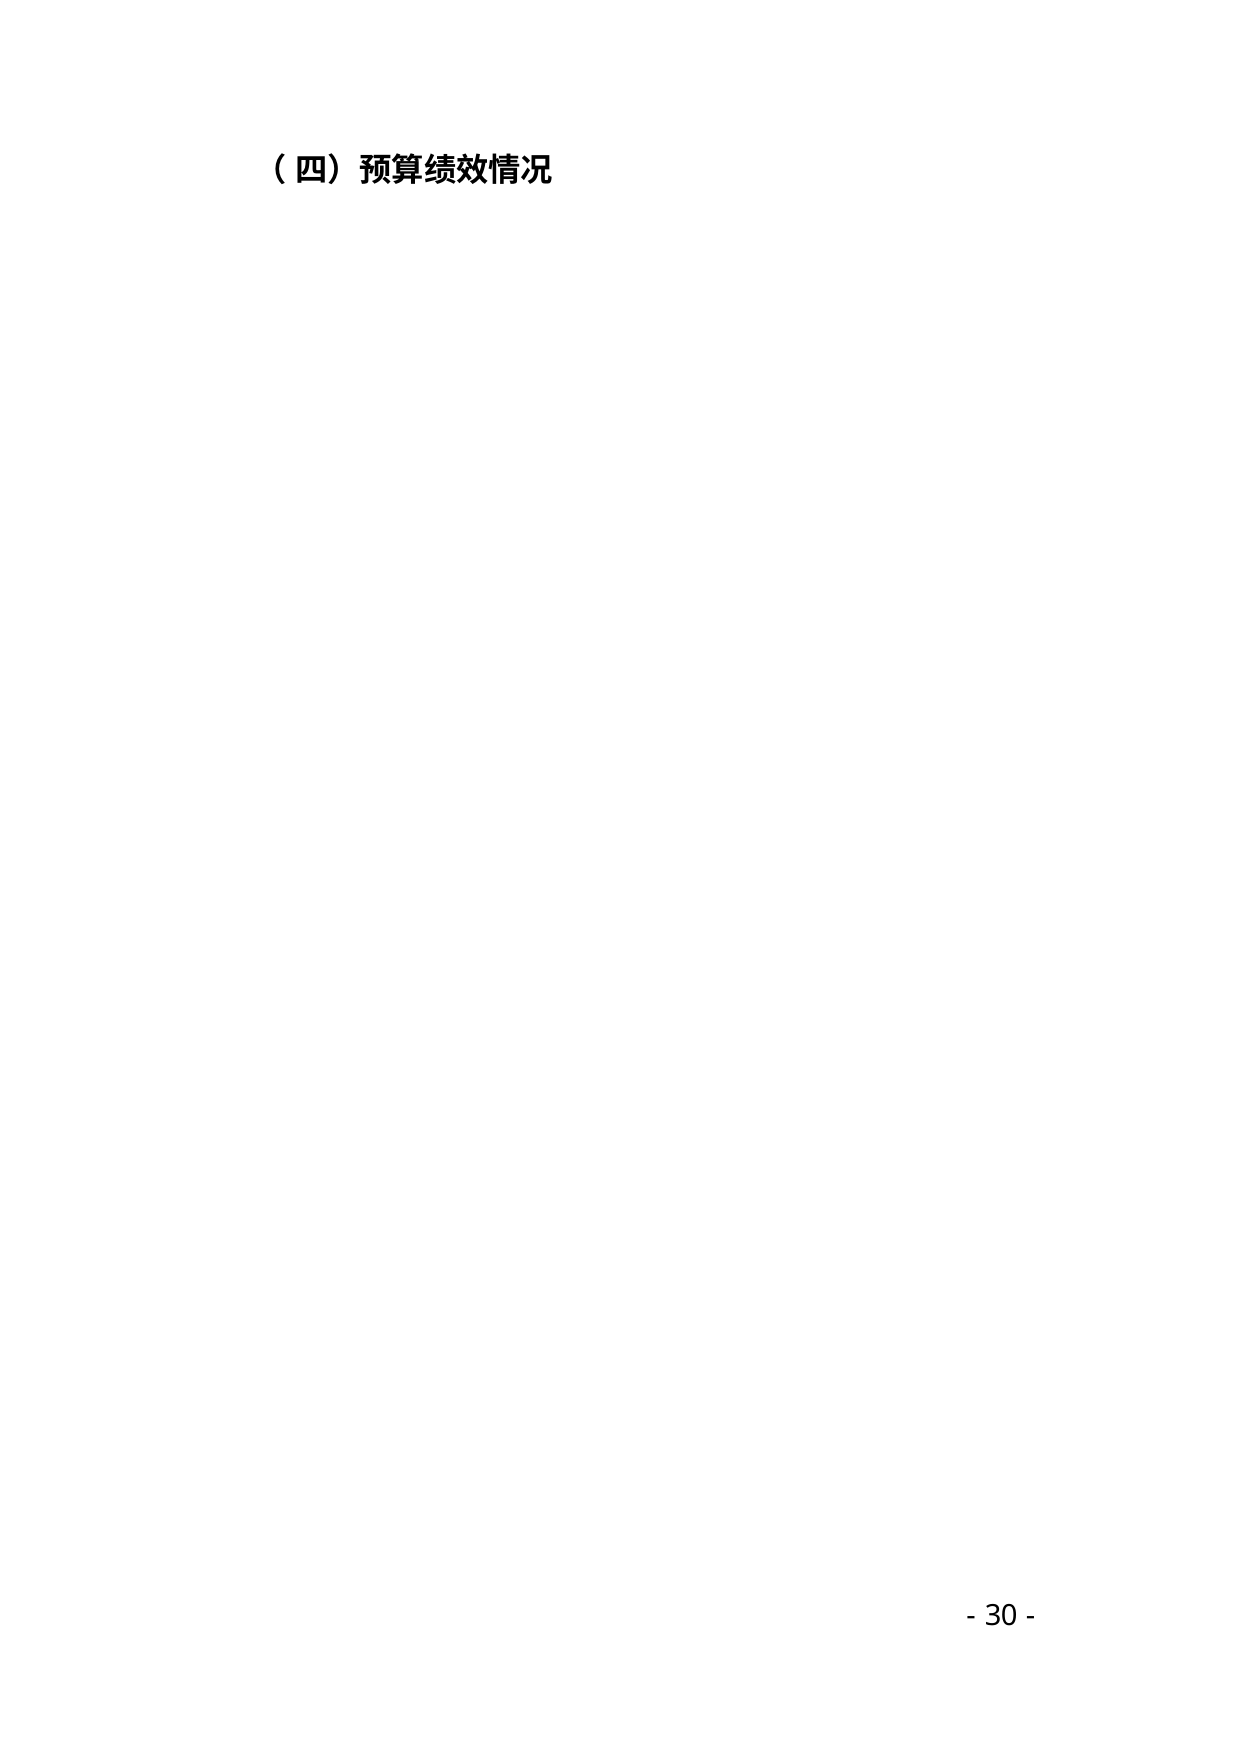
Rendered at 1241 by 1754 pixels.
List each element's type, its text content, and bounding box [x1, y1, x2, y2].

text （ 四）预算绩效情况 [254, 149, 1063, 189]
